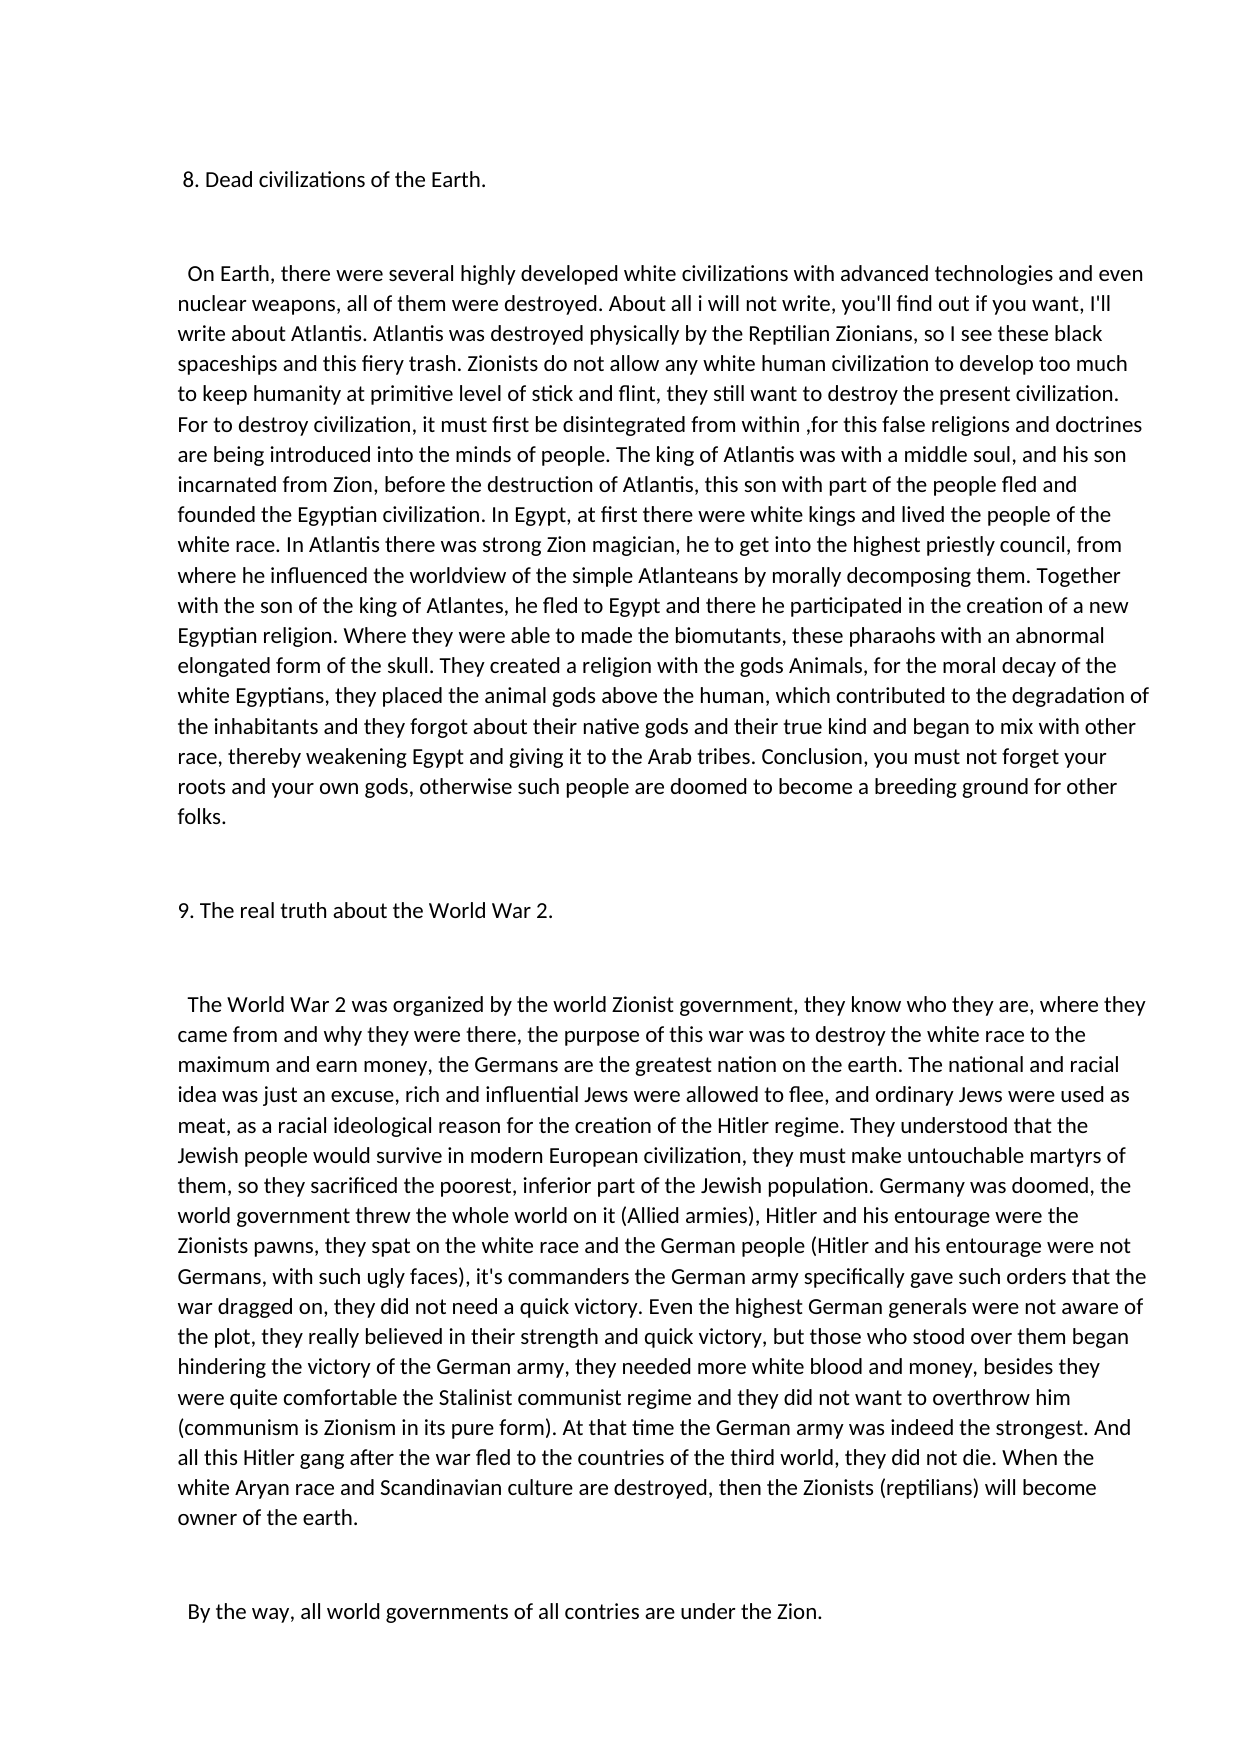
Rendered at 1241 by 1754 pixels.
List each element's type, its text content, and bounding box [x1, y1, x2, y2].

text The World War 2 was organized by the world Zionist government, they know who they are, where they came from and why they were there, the purpose of this war was to destroy the white race to the maximum and earn money, the Germans are the greatest nation on the earth. The national and racial idea was just an excuse, rich and influential Jews were allowed to flee, and ordinary Jews were used as meat, as a racial ideological reason for the creation of the Hitler regime. They understood that the Jewish people would survive in modern European civilization, they must make untouchable martyrs of them, so they sacrificed the poorest, inferior part of the Jewish population. Germany was doomed, the world government threw the whole world on it (Allied armies), Hitler and his entourage were the Zionists pawns, they spat on the white race and the German people (Hitler and his entourage were not Germans, with such ugly faces), it's commanders the German army specifically gave such orders that the war dragged on, they did not need a quick victory. Even the highest German generals were not aware of the plot, they really believed in their strength and quick victory, but those who stood over them began hindering the victory of the German army, they needed more white blood and money, besides they were quite comfortable the Stalinist communist regime and they did not want to overthrow him (communism is Zionism in its pure form). At that time the German army was indeed the strongest. And all this Hitler gang after the war fled to the countries of the third world, they did not die. When the white Aryan race and Scandinavian culture are destroyed, then the Zionists (reptilians) will become owner of the earth. [177, 990, 1152, 1532]
text 8. Dead civilizations of the Earth. [177, 165, 1152, 193]
text By the way, all world governments of all contries are under the Zion. [177, 1597, 1152, 1625]
text 9. The real truth about the World War 2. [177, 896, 1152, 924]
text On Earth, there were several highly developed white civilizations with advanced technologies and even nuclear weapons, all of them were destroyed. About all i will not write, you'll find out if you want, I'll write about Atlantis. Atlantis was destroyed physically by the Reptilian Zionians, so I see these black spaceships and this fiery trash. Zionists do not allow any white human civilization to develop too much to keep humanity at primitive level of stick and flint, they still want to destroy the present civilization. For to destroy civilization, it must first be disintegrated from within ,for this false religions and doctrines are being introduced into the minds of people. The king of Atlantis was with a middle soul, and his son incarnated from Zion, before the destruction of Atlantis, this son with part of the people fled and founded the Egyptian civilization. In Egypt, at first there were white kings and lived the people of the white race. In Atlantis there was strong Zion magician, he to get into the highest priestly council, from where he influenced the worldview of the simple Atlanteans by morally decomposing them. Together with the son of the king of Atlantes, he fled to Egypt and there he participated in the creation of a new Egyptian religion. Where they were able to made the biomutants, these pharaohs with an abnormal elongated form of the skull. They created a religion with the gods Animals, for the moral decay of the white Egyptians, they placed the animal gods above the human, which contributed to the degradation of the inhabitants and they forgot about their native gods and their true kind and began to mix with other race, thereby weakening Egypt and giving it to the Arab tribes. Conclusion, you must not forget your roots and your own gods, otherwise such people are doomed to become a breeding ground for other folks. [177, 259, 1152, 831]
